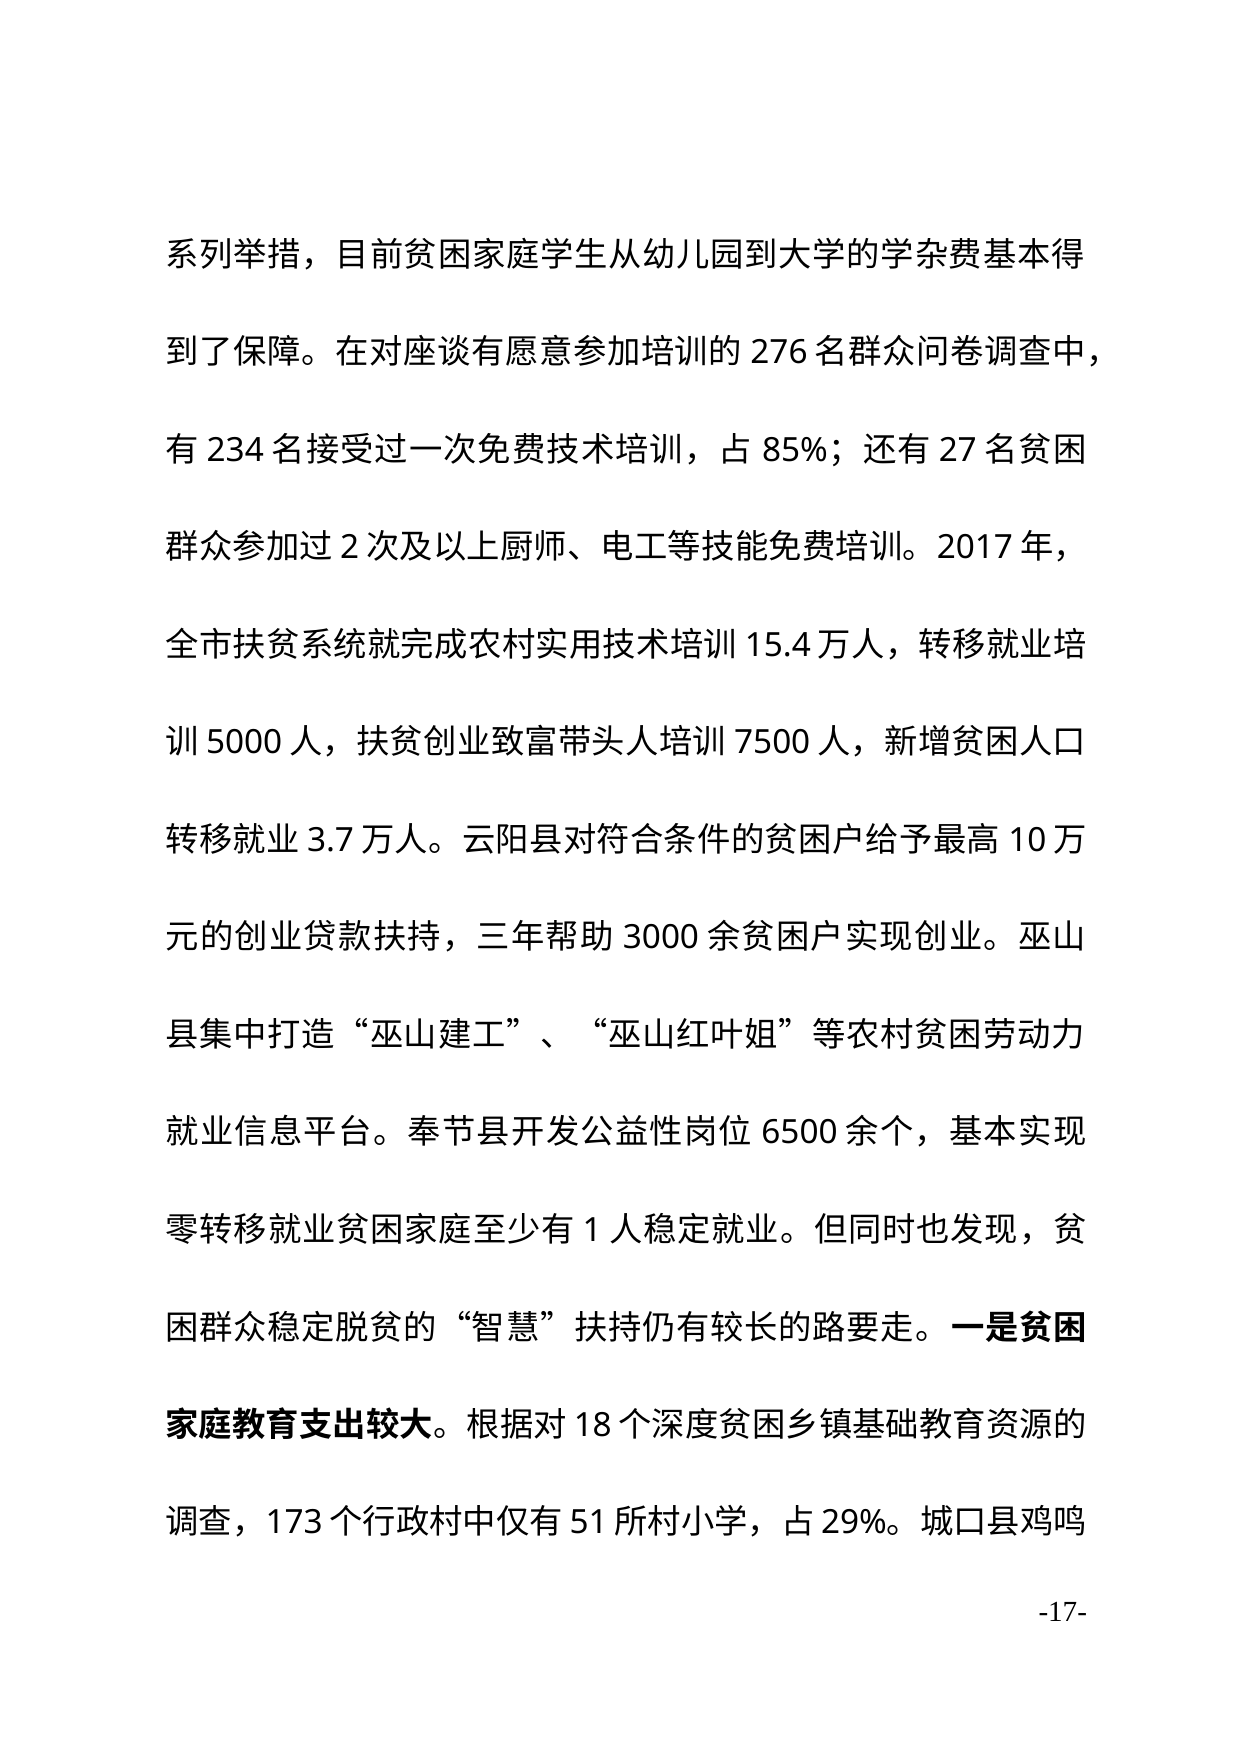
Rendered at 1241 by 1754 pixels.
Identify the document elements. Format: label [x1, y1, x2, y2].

text [165, 219, 1087, 1552]
